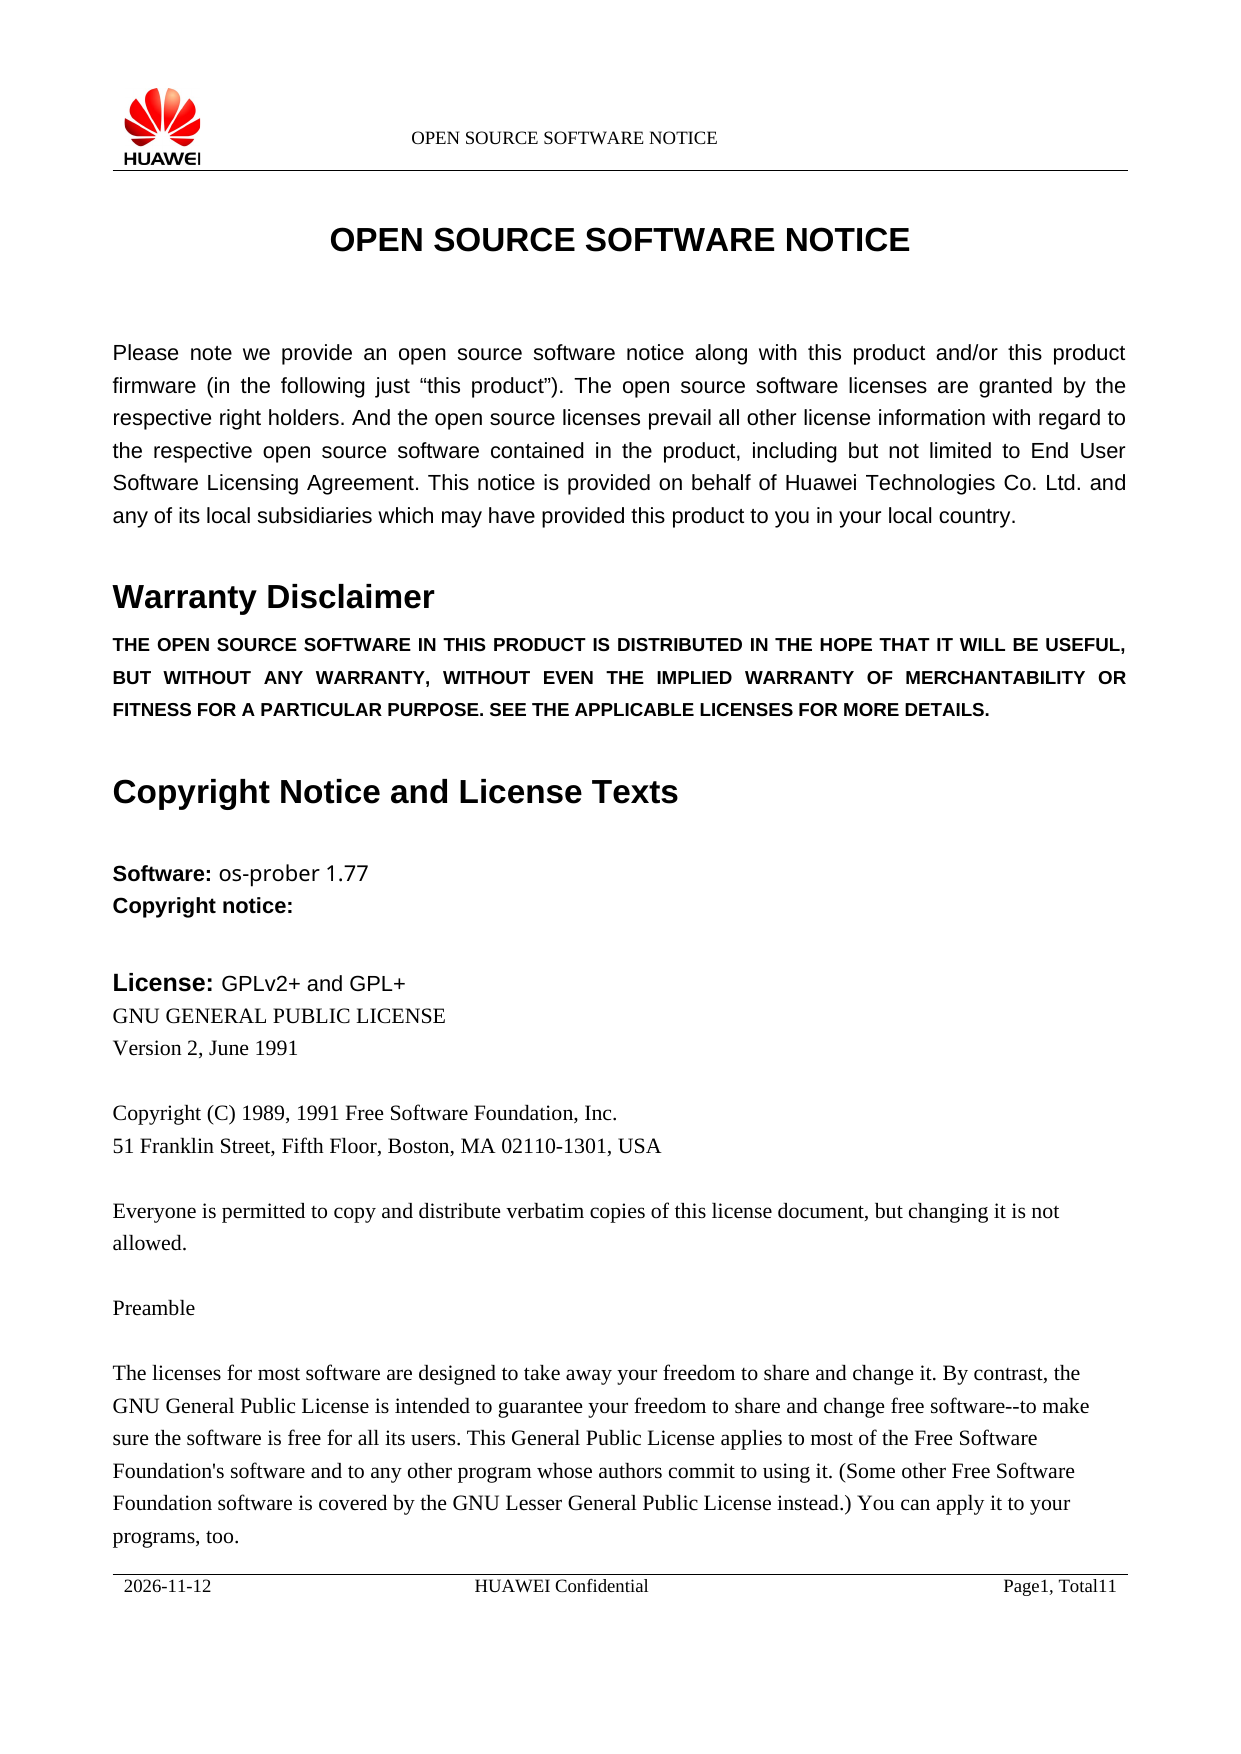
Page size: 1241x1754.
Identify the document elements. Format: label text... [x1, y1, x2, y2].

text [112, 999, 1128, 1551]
text Copyright Notice and License Texts [112, 759, 1128, 824]
picture [124, 88, 201, 165]
text OPEN SOURCE SOFTWARE NOTICE [112, 206, 1128, 271]
text Copyright notice: [112, 889, 1128, 921]
text License: GPLv2+ and GPL+ [112, 966, 1128, 999]
title Software: os-prober 1.77 [112, 856, 1128, 889]
text The open source software in this product is distributed in the hope that it will be useful, but WITHOUT ANY WARRANTY, without even the implied warranty of MERCHANTABILITY or FITNESS FOR A PARTICULAR PURPOSE. See the applicable licenses for more details. [112, 629, 1128, 726]
text Please note we provide an open source software notice along with this product and/or this product firmware (in the following just “this product”). The open source software licenses are granted by the respective right holders. And the open source licenses prevail all other license information with regard to the respective open source software contained in the product, including but not limited to End User Software Licensing Agreement. This notice is provided on behalf of Huawei Technologies Co. Ltd. and any of its local subsidiaries which may have provided this product to you in your local country. [112, 336, 1128, 531]
text Warranty Disclaimer [112, 564, 1128, 629]
